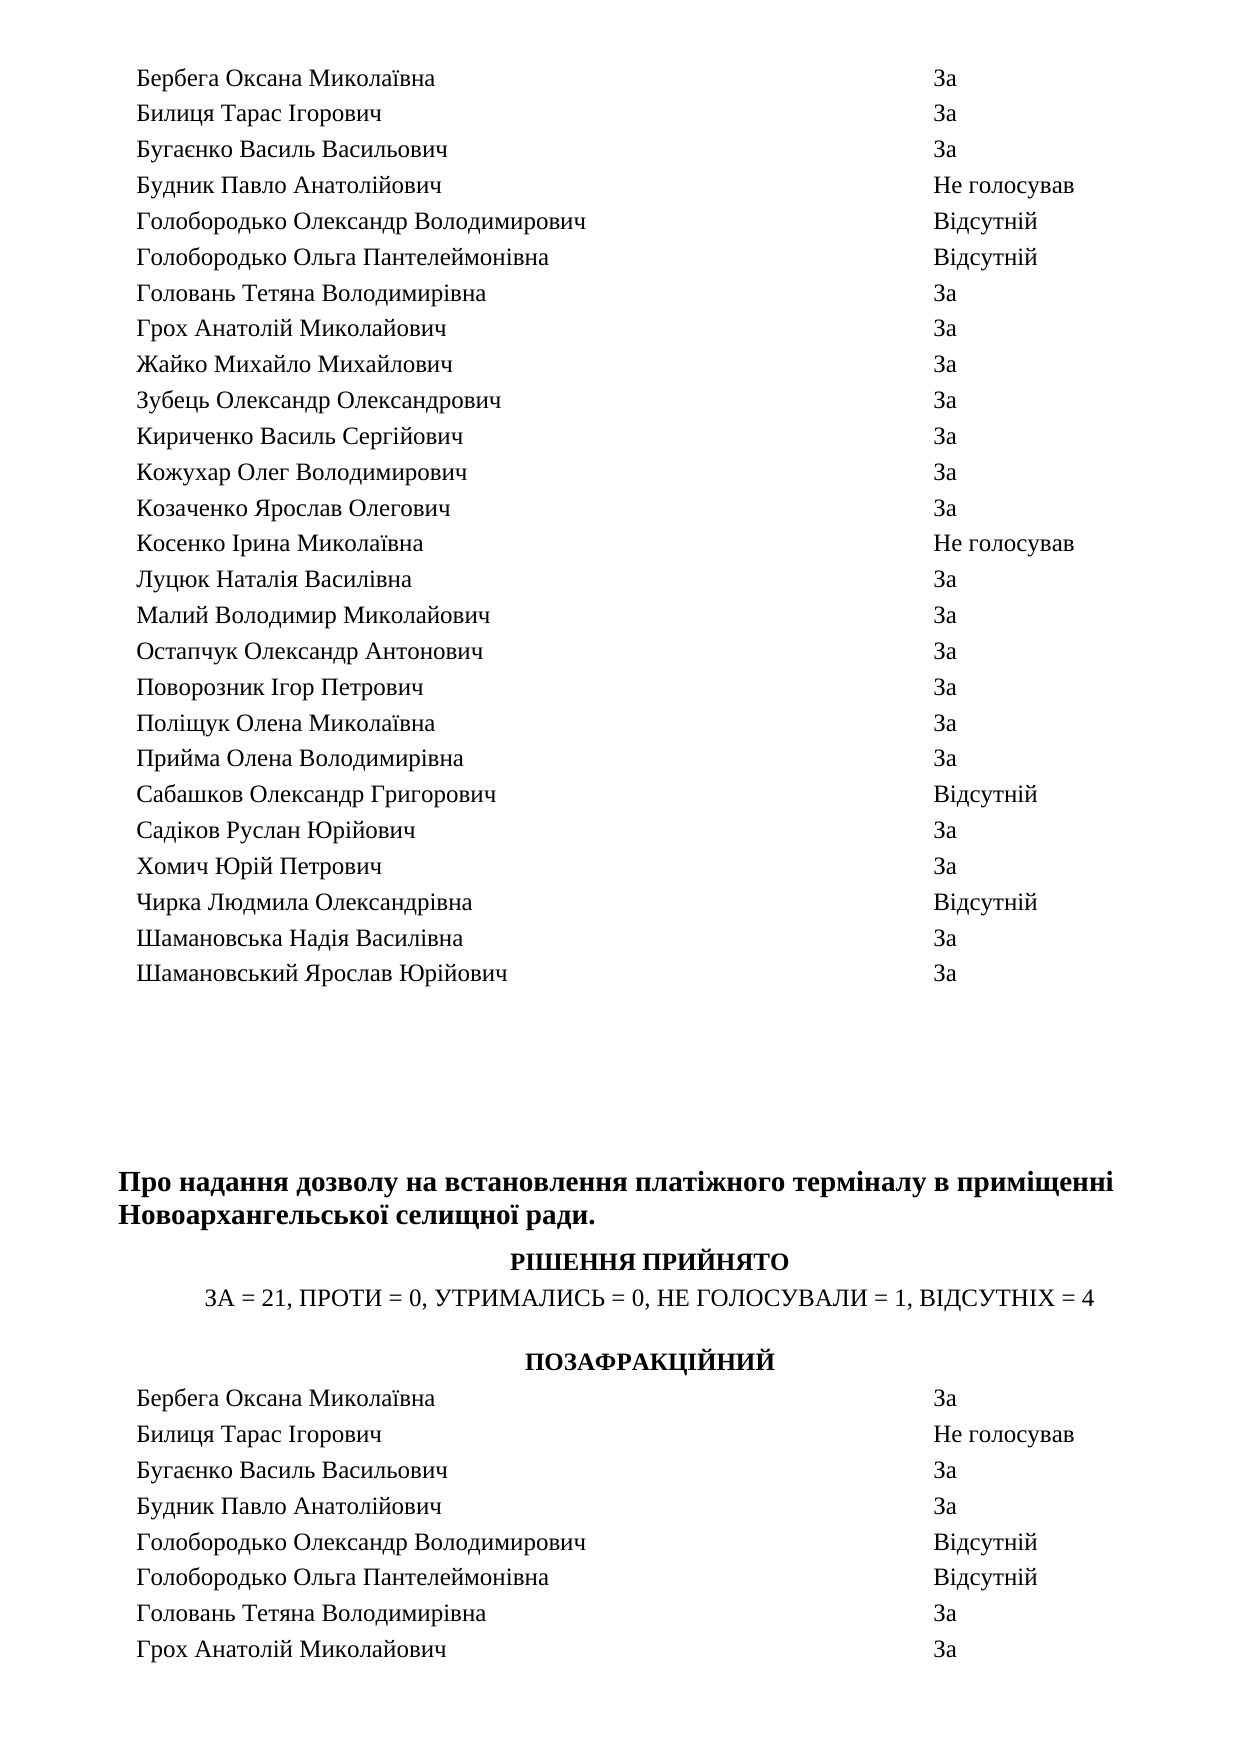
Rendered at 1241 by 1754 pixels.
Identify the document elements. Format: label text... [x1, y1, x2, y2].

table_cell Жайко Михайло Михайлович [118, 346, 915, 382]
table_cell Не голосував [915, 167, 1181, 202]
table_cell Грох Анатолій Миколайович [118, 310, 915, 346]
table_cell За [915, 561, 1181, 597]
table_cell Відсутній [915, 776, 1181, 812]
table_cell За [915, 1451, 1181, 1487]
table_cell Остапчук Олександр Антонович [118, 633, 915, 668]
table_cell Кожухар Олег Володимирович [118, 453, 915, 489]
table_cell Поворозник Ігор Петрович [118, 668, 915, 704]
table_cell Шамановська Надія Василівна [118, 919, 915, 955]
table_cell ЗА = 21, ПРОТИ = 0, УТРИМАЛИСЬ = 0, НЕ ГОЛОСУВАЛИ = 1, ВІДСУТНІХ = 4 [118, 1279, 1181, 1315]
table_cell За [915, 418, 1181, 453]
table_cell Будник Павло Анатолійович [118, 1487, 915, 1523]
table_cell Бербега Оксана Миколаївна [118, 59, 915, 95]
table_cell За [915, 489, 1181, 525]
table_cell За [915, 1631, 1181, 1666]
table_cell Косенко Ірина Миколаївна [118, 525, 915, 561]
table_cell Козаченко Ярослав Олегович [118, 489, 915, 525]
table_cell Голобородько Олександр Володимирович [118, 1523, 915, 1559]
table_cell Бугаєнко Василь Васильович [118, 1451, 915, 1487]
table_cell Шамановський Ярослав Юрійович [118, 955, 915, 991]
table_cell За [915, 1487, 1181, 1523]
table_cell За [915, 848, 1181, 883]
table_cell За [915, 453, 1181, 489]
table_cell За [915, 812, 1181, 847]
table_cell За [915, 1595, 1181, 1631]
table_cell Садіков Руслан Юрійович [118, 812, 915, 847]
table_cell Бугаєнко Василь Васильович [118, 131, 915, 167]
table_cell За [915, 310, 1181, 346]
table_cell Грох Анатолій Миколайович [118, 1631, 915, 1666]
table_cell Не голосував [915, 525, 1181, 561]
table_cell За [915, 1380, 1181, 1416]
table_cell Головань Тетяна Володимирівна [118, 274, 915, 310]
table_cell За [915, 131, 1181, 167]
table_cell За [915, 919, 1181, 955]
table_cell За [915, 668, 1181, 704]
table_cell За [915, 633, 1181, 668]
table_cell За [915, 346, 1181, 382]
table_cell Кириченко Василь Сергійович [118, 418, 915, 453]
table_cell Відсутній [915, 883, 1181, 919]
table_cell Голобородько Ольга Пантелеймонівна [118, 238, 915, 274]
table_cell За [915, 955, 1181, 991]
table_cell Луцюк Наталія Василівна [118, 561, 915, 597]
table_cell За [915, 704, 1181, 740]
table_cell За [915, 597, 1181, 632]
table_cell Билиця Тарас Ігорович [118, 95, 915, 131]
table_cell Не голосував [915, 1416, 1181, 1451]
table_cell Відсутній [915, 203, 1181, 238]
table_cell позафракційний [118, 1315, 1181, 1380]
table_cell Билиця Тарас Ігорович [118, 1416, 915, 1451]
table_cell Малий Володимир Миколайович [118, 597, 915, 632]
table_cell Чирка Людмила Олександрівна [118, 883, 915, 919]
table_cell За [915, 382, 1181, 417]
table_cell Сабашков Олександр Григорович [118, 776, 915, 812]
table_cell Поліщук Олена Миколаївна [118, 704, 915, 740]
table_cell Головань Тетяна Володимирівна [118, 1595, 915, 1631]
table_cell За [915, 59, 1181, 95]
table_cell Зубець Олександр Олександрович [118, 382, 915, 417]
table_cell Хомич Юрій Петрович [118, 848, 915, 883]
table_cell Відсутній [915, 1523, 1181, 1559]
table_cell Голобородько Олександр Володимирович [118, 203, 915, 238]
table_cell Відсутній [915, 1559, 1181, 1595]
table_cell Бербега Оксана Миколаївна [118, 1380, 915, 1416]
table_cell За [915, 740, 1181, 776]
table_cell За [915, 274, 1181, 310]
subtitle Про надання дозволу на встановлення платіжного терміналу в приміщенні Новоархангельської селищної ради. [118, 1164, 1181, 1231]
table_cell Прийма Олена Володимирівна [118, 740, 915, 776]
table_cell Голобородько Ольга Пантелеймонівна [118, 1559, 915, 1595]
table_cell Відсутній [915, 238, 1181, 274]
table_header Рішення прийнято [118, 1244, 1181, 1279]
table_cell За [915, 95, 1181, 131]
table_cell Будник Павло Анатолійович [118, 167, 915, 202]
